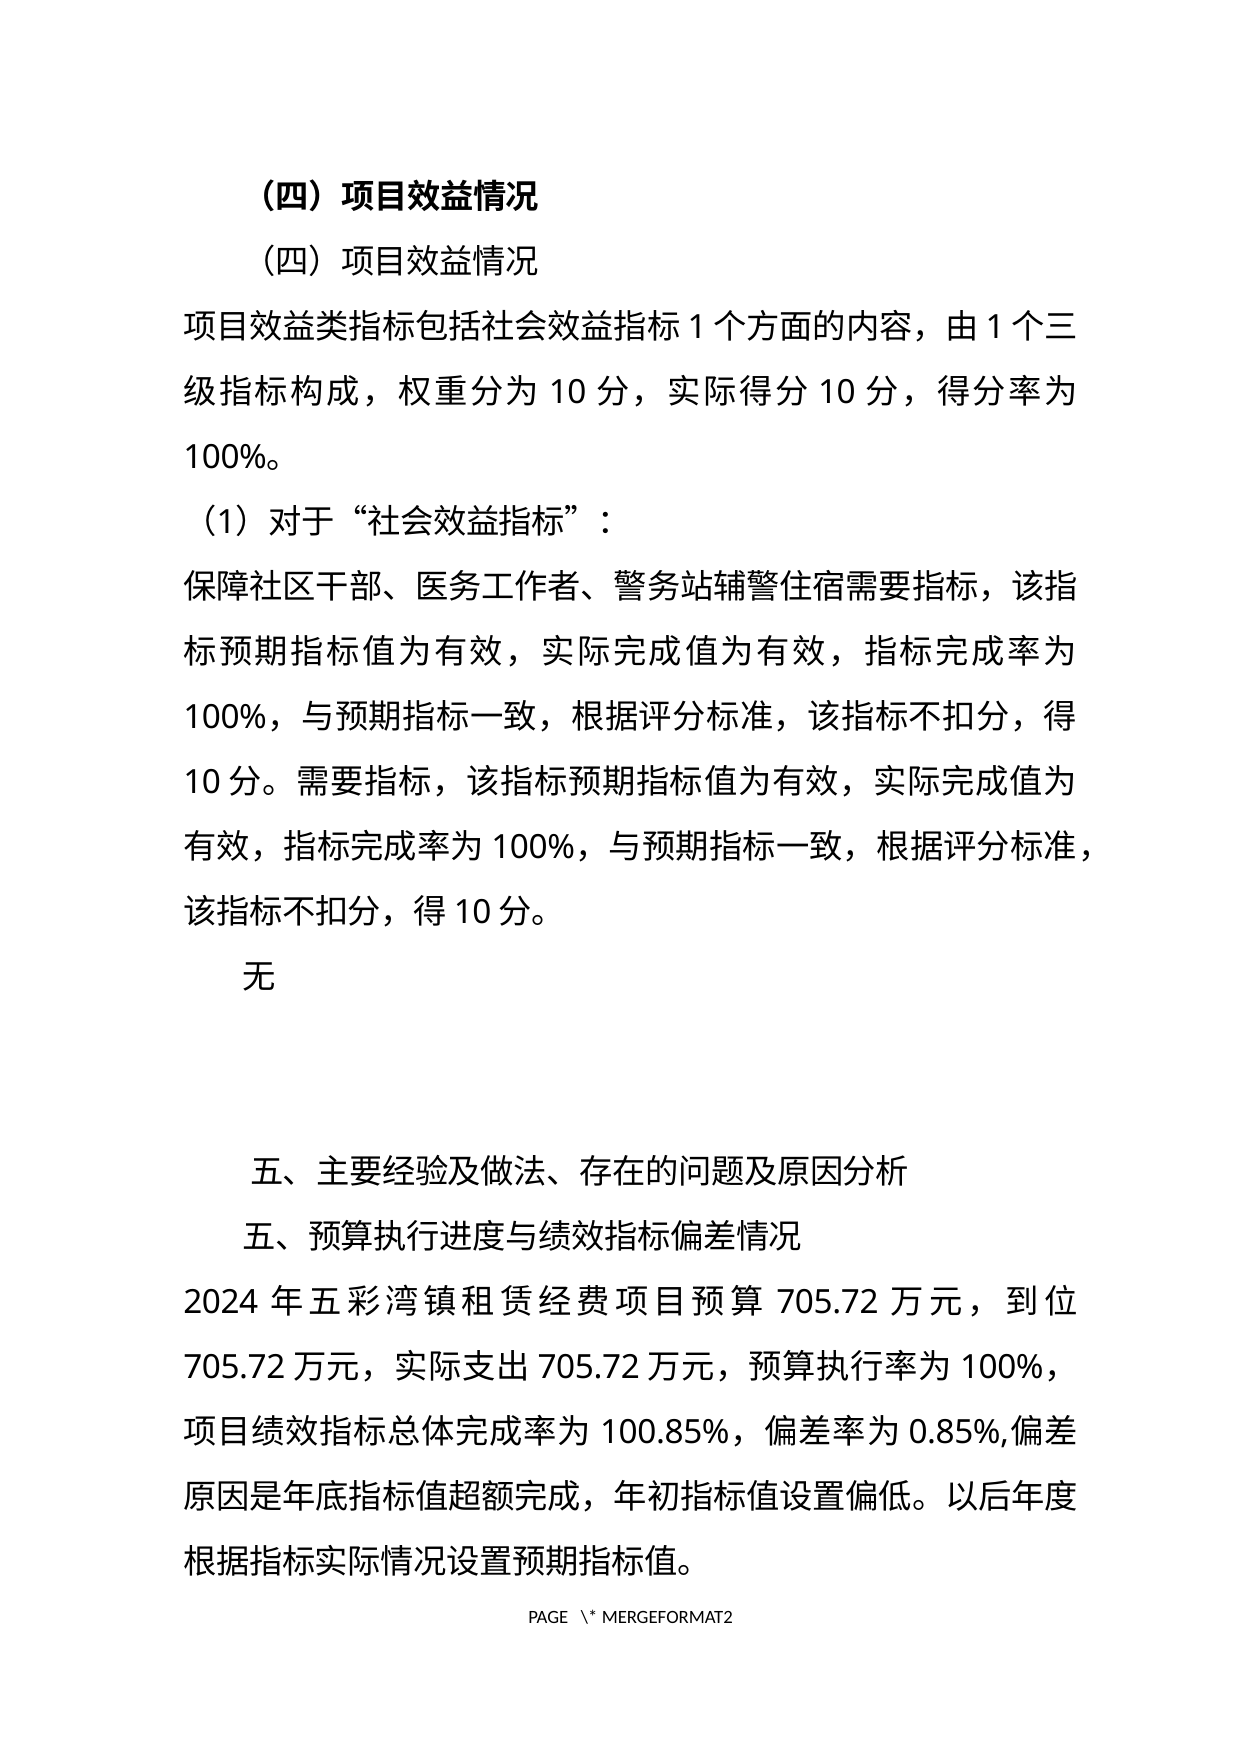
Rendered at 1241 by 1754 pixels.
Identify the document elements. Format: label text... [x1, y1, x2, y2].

list 主要经验及做法、存在的问题及原因分析 [183, 1137, 1078, 1202]
text （四）项目效益情况 项目效益类指标包括社会效益指标1个方面的内容，由1个三级指标构成，权重分为10分，实际得分10分，得分率为100%。 （1）对于“社会效益指标”： 保障社区干部、医务工作者、警务站辅警住宿需要指标，该指标预期指标值为有效，实际完成值为有效，指标完成率为100%，与预期指标一致，根据评分标准，该指标不扣分，得10分。需要指标，该指标预期指标值为有效，实际完成值为有效，指标完成率为100%，与预期指标一致，根据评分标准，该指标不扣分，得10分。 [183, 227, 1078, 942]
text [183, 1202, 1078, 1592]
text 无 [183, 942, 1078, 1007]
text （四）项目效益情况 [183, 162, 1078, 227]
